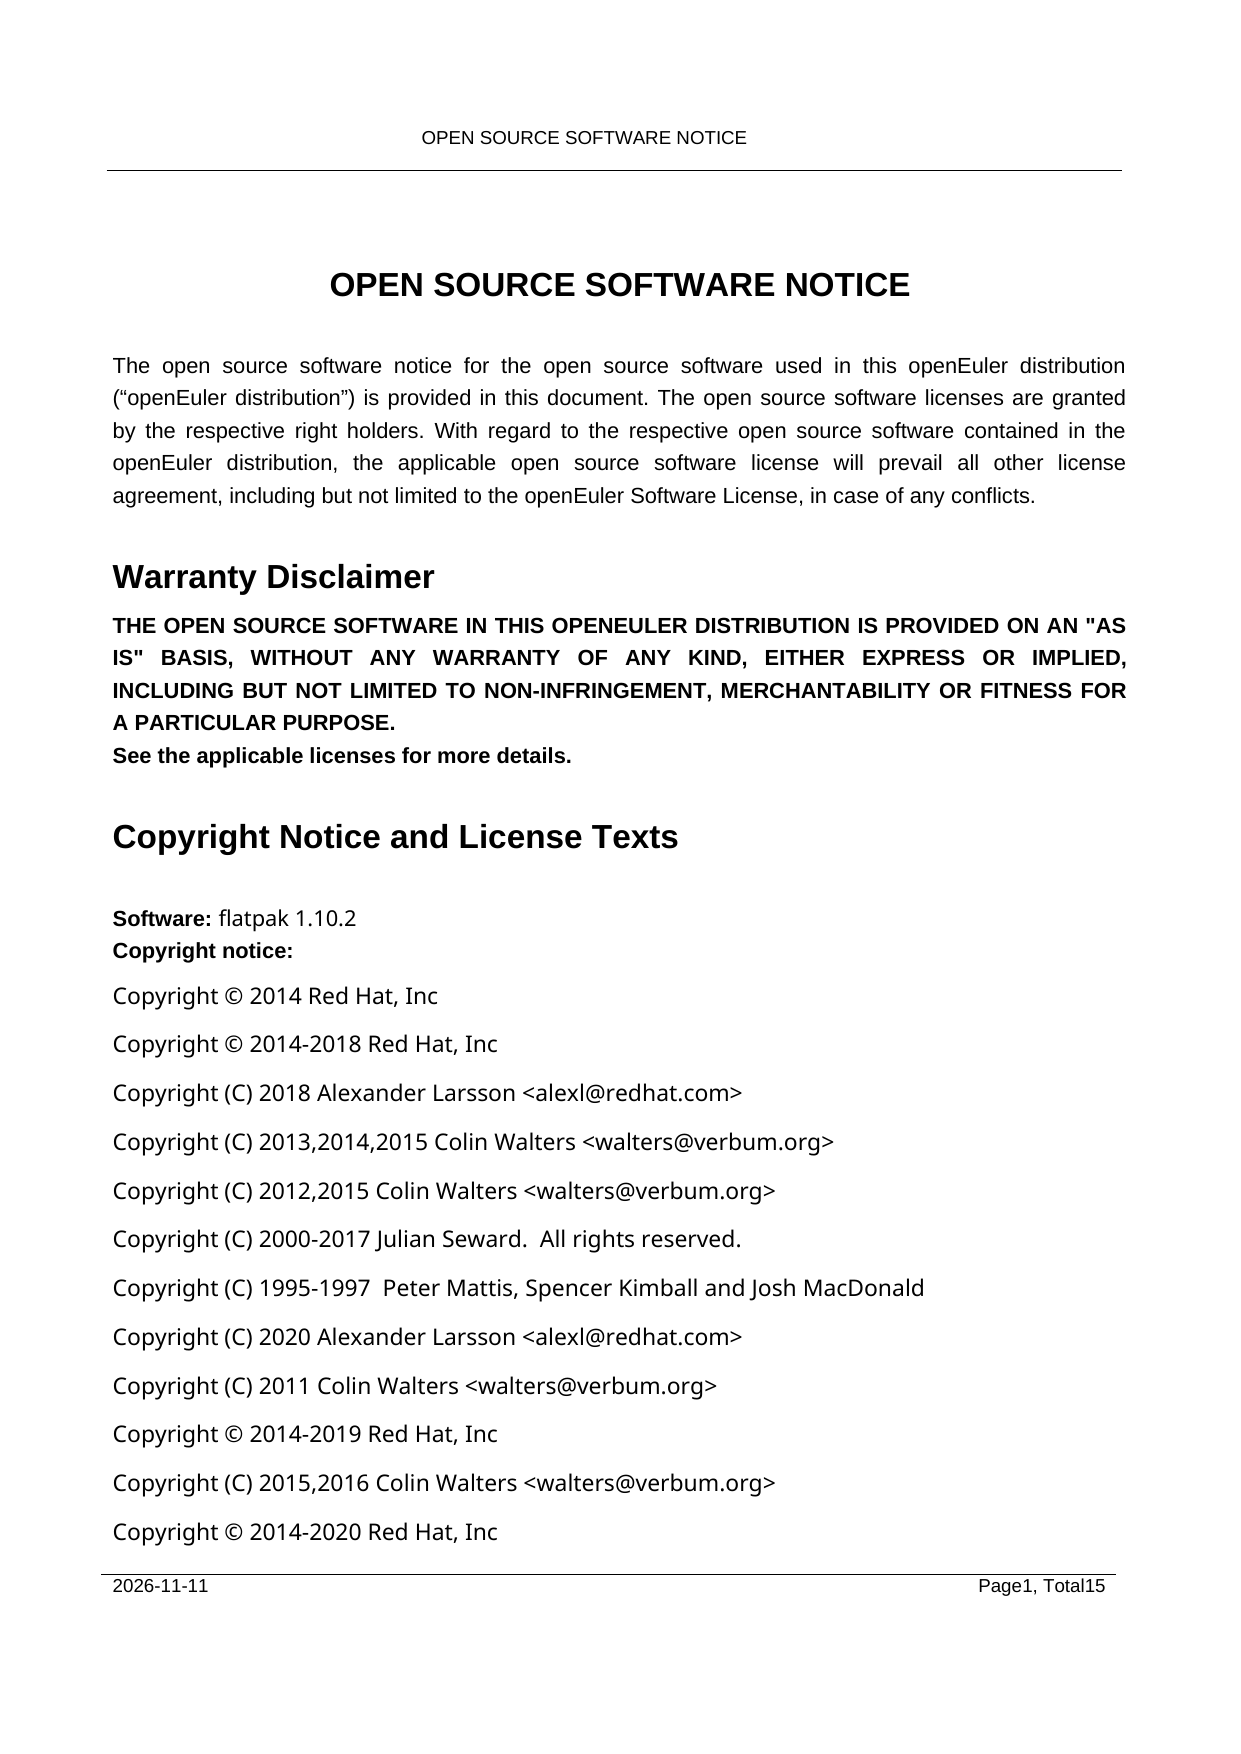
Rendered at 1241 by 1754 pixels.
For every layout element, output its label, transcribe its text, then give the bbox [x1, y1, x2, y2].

text The open source software notice for the open source software used in this openEuler distribution (“openEuler distribution”) is provided in this document. The open source software licenses are granted by the respective right holders. With regard to the respective open source software contained in the openEuler distribution, the applicable open source software license will prevail all other license agreement, including but not limited to the openEuler Software License, in case of any conflicts. [112, 349, 1128, 511]
text THE OPEN SOURCE SOFTWARE IN THIS OPENEULER DISTRIBUTION IS PROVIDED ON AN "AS IS" BASIS, WITHOUT ANY WARRANTY OF ANY KIND, EITHER EXPRESS OR IMPLIED, INCLUDING BUT NOT LIMITED TO NON-INFRINGEMENT, MERCHANTABILITY OR FITNESS FOR A PARTICULAR PURPOSE. See the applicable licenses for more details. [112, 609, 1128, 771]
text Copyright Notice and License Texts [112, 804, 1128, 869]
text Warranty Disclaimer [112, 544, 1128, 609]
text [112, 979, 1128, 1548]
text Copyright notice: [112, 934, 1128, 966]
text Software: flatpak 1.10.2 [112, 901, 1128, 934]
text OPEN SOURCE SOFTWARE NOTICE [112, 251, 1128, 316]
